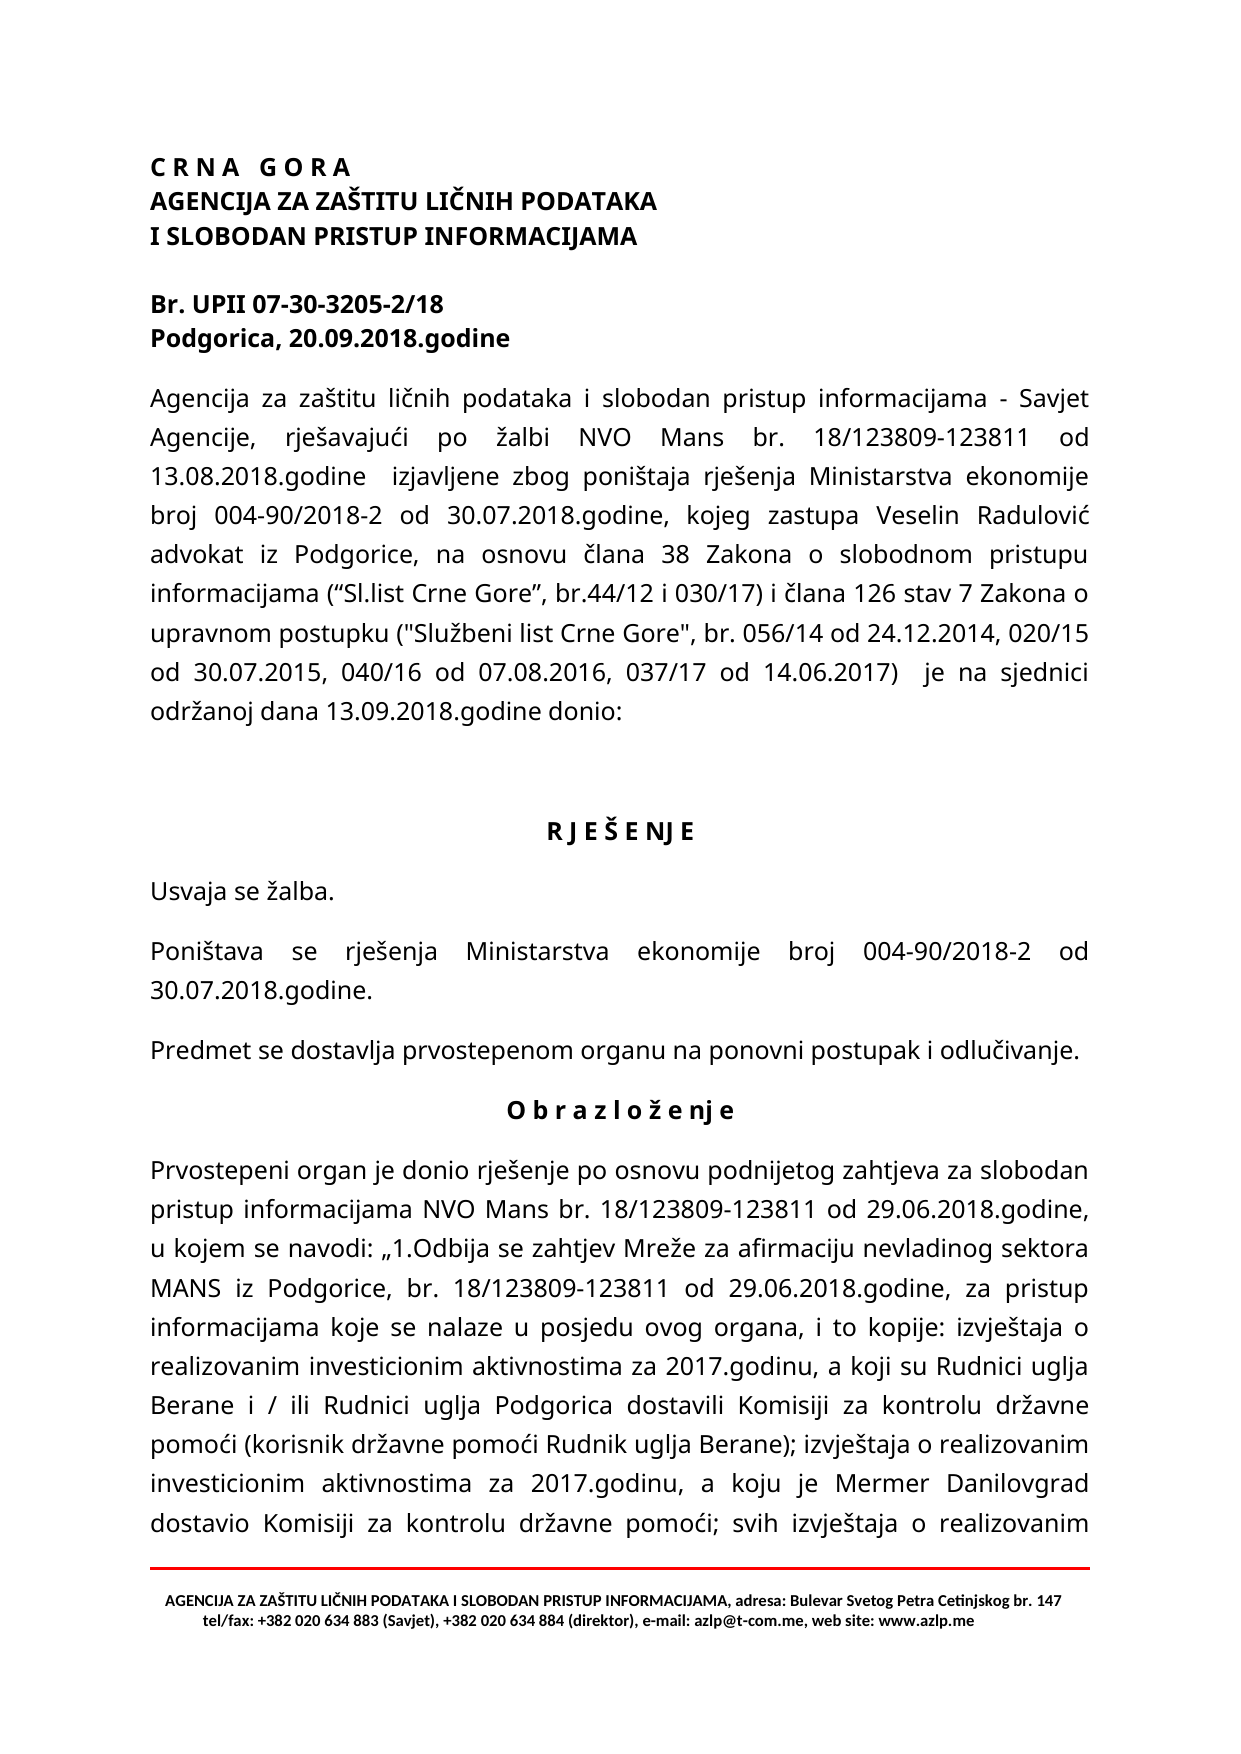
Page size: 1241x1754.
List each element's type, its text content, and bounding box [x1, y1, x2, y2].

text Podgorica, 20.09.2018.godine [150, 320, 1090, 354]
text AGENCIJA ZA ZAŠTITU LIČNIH PODATAKA [150, 184, 1090, 218]
text Poništava se rješenja Ministarstva ekonomije broj 004-90/2018-2 od 30.07.2018.godine. [150, 934, 1090, 1007]
text Usvaja se žalba. [150, 874, 1090, 908]
text O b r a z l o ž e nj e [150, 1093, 1090, 1127]
text C R N A G O R A [150, 150, 1090, 184]
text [150, 1153, 1090, 1539]
text Agencija za zaštitu ličnih podataka i slobodan pristup informacijama - Savjet Agencije, rješavajući po žalbi NVO Mans br. 18/123809-123811 od 13.08.2018.godine izjavljene zbog poništaja rješenja Ministarstva ekonomije broj 004-90/2018-2 od 30.07.2018.godine, kojeg zastupa Veselin Radulović advokat iz Podgorice, na osnovu člana 38 Zakona o slobodnom pristupu informacijama (“Sl.list Crne Gore”, br.44/12 i 030/17) i člana 126 stav 7 Zakona o upravnom postupku ("Službeni list Crne Gore", br. 056/14 od 24.12.2014, 020/15 od 30.07.2015, 040/16 od 07.08.2016, 037/17 od 14.06.2017) je na sjednici održanoj dana 13.09.2018.godine donio: [150, 380, 1090, 728]
text I SLOBODAN PRISTUP INFORMACIJAMA [150, 218, 1090, 252]
text Br. UPII 07-30-3205-2/18 [150, 286, 1090, 320]
text Predmet se dostavlja prvostepenom organu na ponovni postupak i odlučivanje. [150, 1033, 1090, 1067]
text R J E Š E NJ E [150, 814, 1090, 848]
